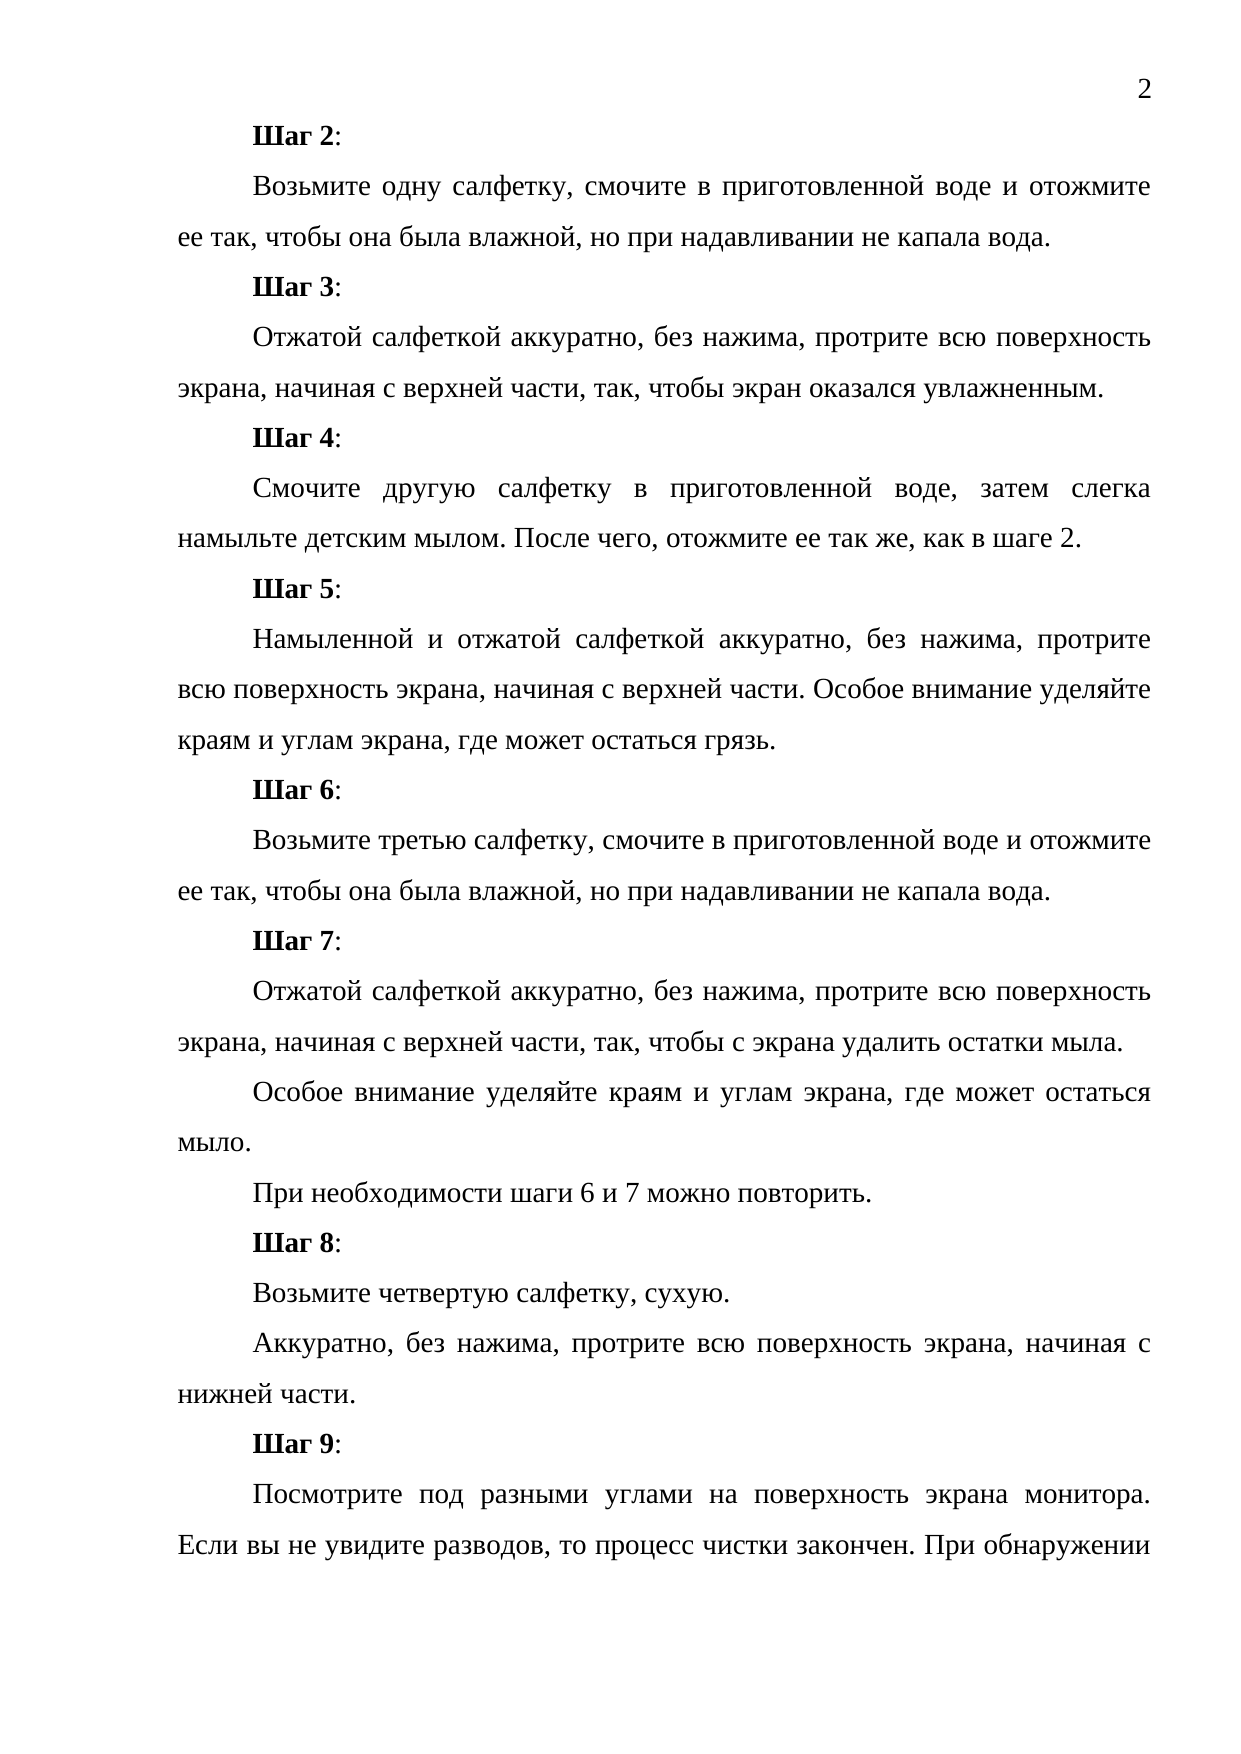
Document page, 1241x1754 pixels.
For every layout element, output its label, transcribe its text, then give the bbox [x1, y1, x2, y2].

text Возьмите одну салфетку, смочите в приготовленной воде и отожмите ее так, чтобы она была влажной, но при надавливании не капала вода. [177, 168, 1152, 252]
text Шаг 3: [177, 269, 1152, 303]
text При необходимости шаги 6 и 7 можно повторить. [177, 1175, 1152, 1208]
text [177, 1477, 1152, 1560]
text Шаг 8: [177, 1225, 1152, 1258]
text Шаг 9: [177, 1426, 1152, 1460]
text Возьмите четвертую салфетку, сухую. [177, 1275, 1152, 1309]
text Аккуратно, без нажима, протрите всю поверхность экрана, начиная с нижней части. [177, 1326, 1152, 1409]
text Возьмите третью салфетку, смочите в приготовленной воде и отожмите ее так, чтобы она была влажной, но при надавливании не капала вода. [177, 822, 1152, 906]
text Шаг 2: [177, 118, 1152, 152]
text Шаг 4: [177, 420, 1152, 453]
text Намыленной и отжатой салфеткой аккуратно, без нажима, протрите всю поверхность экрана, начиная с верхней части. Особое внимание уделяйте краям и углам экрана, где может остаться грязь. [177, 621, 1152, 755]
text Отжатой салфеткой аккуратно, без нажима, протрите всю поверхность экрана, начиная с верхней части, так, чтобы экран оказался увлажненным. [177, 319, 1152, 403]
text Отжатой салфеткой аккуратно, без нажима, протрите всю поверхность экрана, начиная с верхней части, так, чтобы с экрана удалить остатки мыла. [177, 973, 1152, 1057]
text Смочите другую салфетку в приготовленной воде, затем слегка намыльте детским мылом. После чего, отожмите ее так же, как в шаге 2. [177, 470, 1152, 554]
text Шаг 6: [177, 772, 1152, 806]
text Шаг 5: [177, 571, 1152, 604]
text Особое внимание уделяйте краям и углам экрана, где может остаться мыло. [177, 1074, 1152, 1158]
text Шаг 7: [177, 923, 1152, 957]
